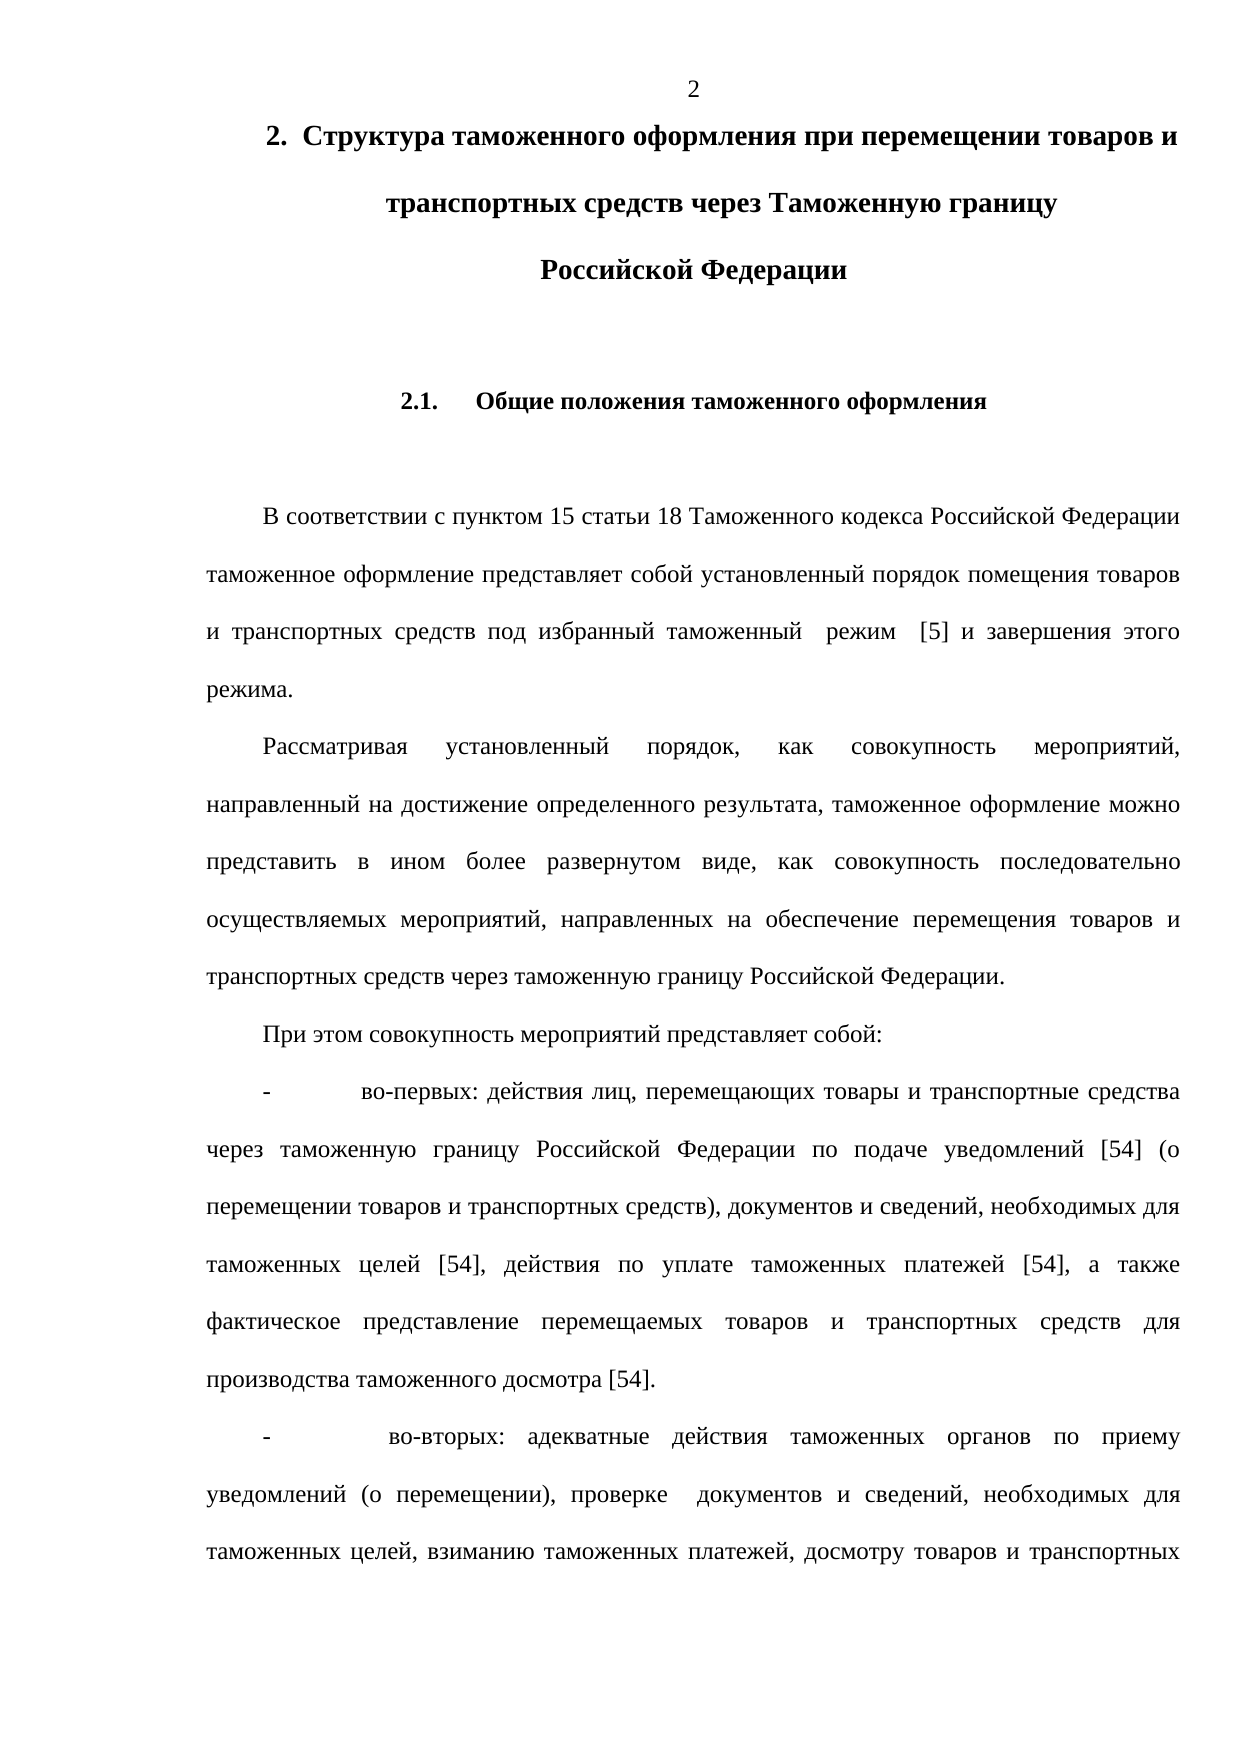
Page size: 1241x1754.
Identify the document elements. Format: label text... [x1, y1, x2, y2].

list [206, 1421, 1181, 1565]
text При этом совокупность мероприятий представляет собой: [206, 1019, 1181, 1048]
list во-первых: действия лиц, перемещающих товары и транспортные средства через таможенную границу Российской Федерации по подаче уведомлений [54] (о перемещении товаров и транспортных средств), документов и сведений, необходимых для таможенных целей [54], действия по уплате таможенных платежей [54], а также фактическое представление перемещаемых товаров и транспортных средств для производства таможенного досмотра [54]. [206, 1076, 1181, 1393]
text Рассматривая установленный порядок, как совокупность мероприятий, направленный на достижение определенного результата, таможенное оформление можно представить в ином более развернутом виде, как совокупность последовательно осуществляемых мероприятий, направленных на обеспечение перемещения товаров и транспортных средств через таможенную границу Российской Федерации. [206, 731, 1181, 990]
text В соответствии с пунктом 15 статьи 18 Таможенного кодекса Российской Федерации таможенное оформление представляет собой установленный порядок помещения товаров и транспортных средств под избранный таможенный режим [5] и завершения этого режима. [206, 501, 1181, 703]
list Общие положения таможенного оформления [206, 386, 1181, 415]
text Российской Федерации [206, 252, 1181, 286]
text 2. Структура таможенного оформления при перемещении товаров и транспортных средств через Таможенную границу [262, 118, 1181, 219]
